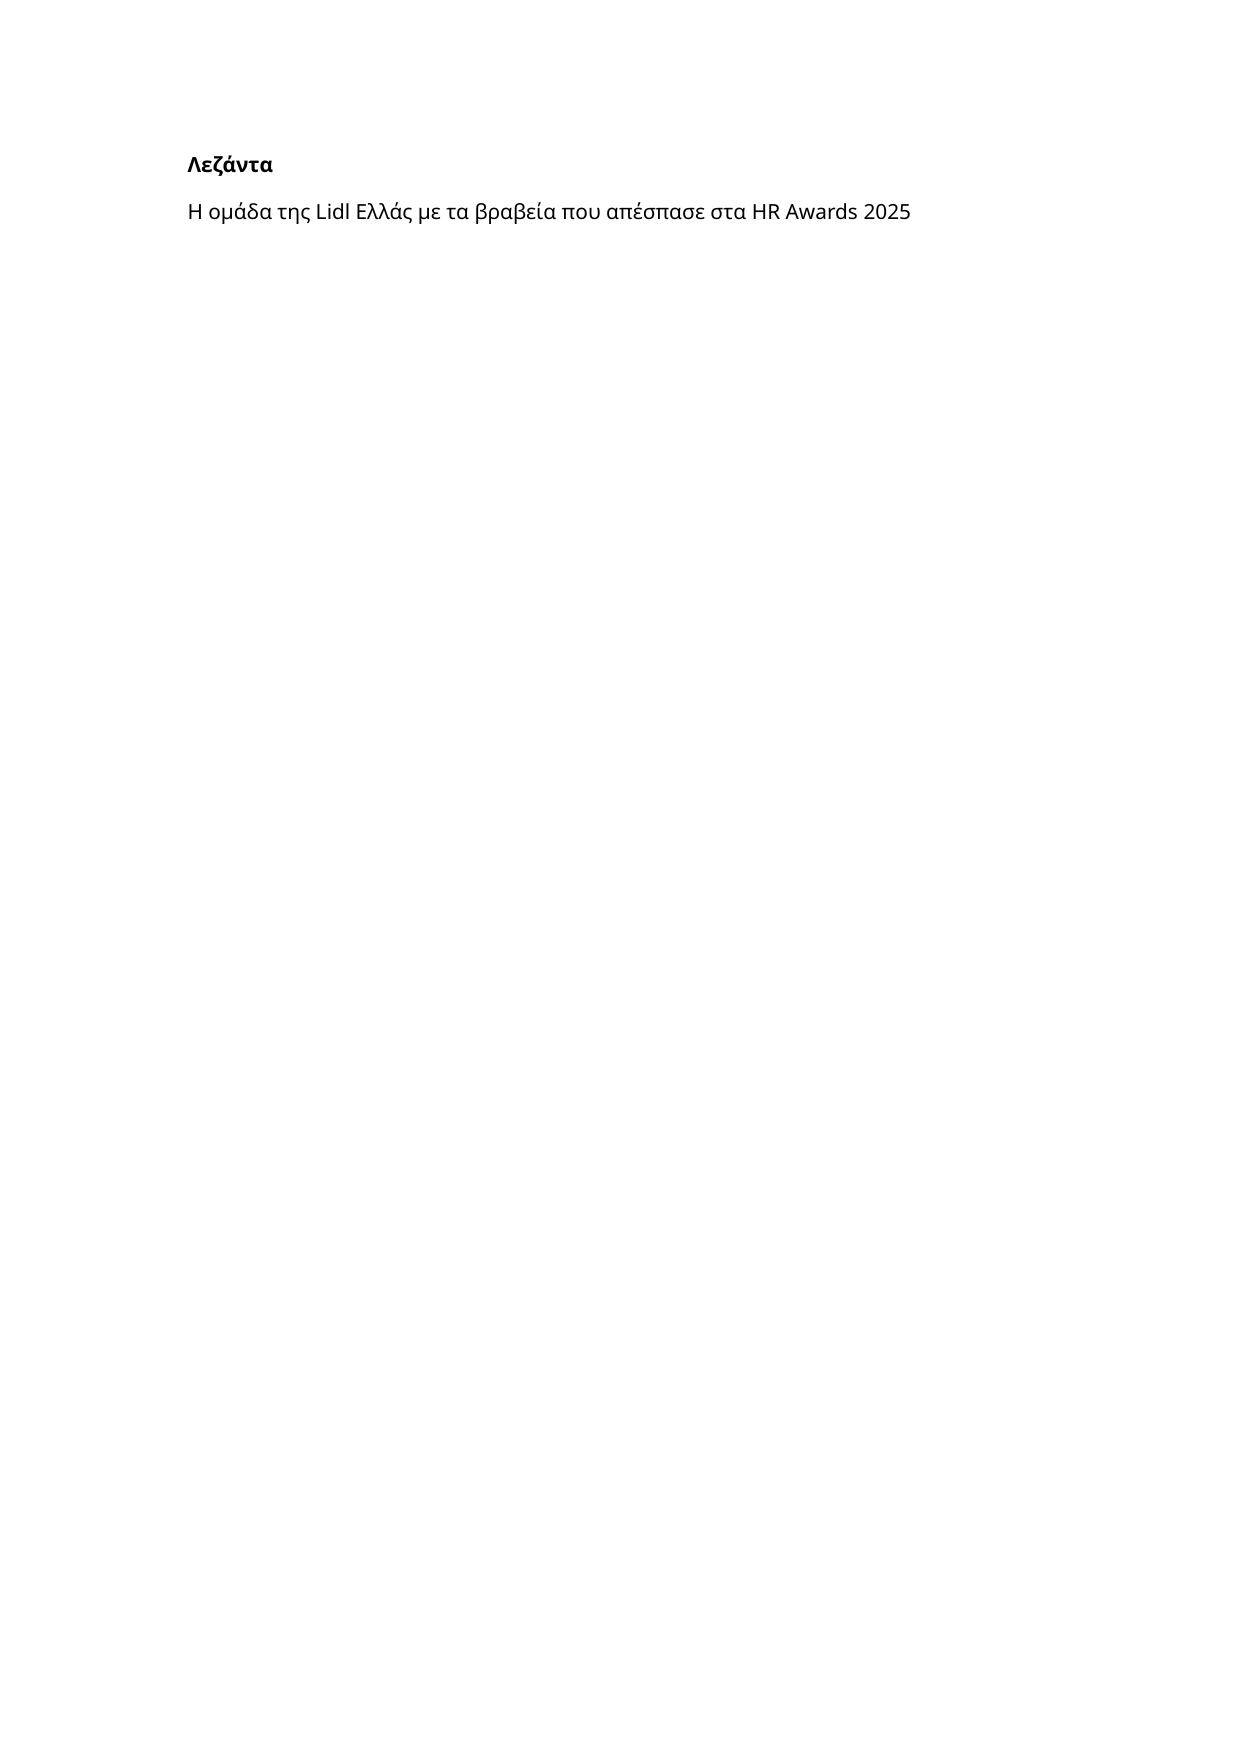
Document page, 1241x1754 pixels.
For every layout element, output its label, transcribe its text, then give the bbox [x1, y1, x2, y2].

text Λεζάντα [187, 150, 1053, 178]
text Η ομάδα της Lidl Ελλάς με τα βραβεία που απέσπασε στα HR Awards 2025 [187, 197, 1053, 226]
